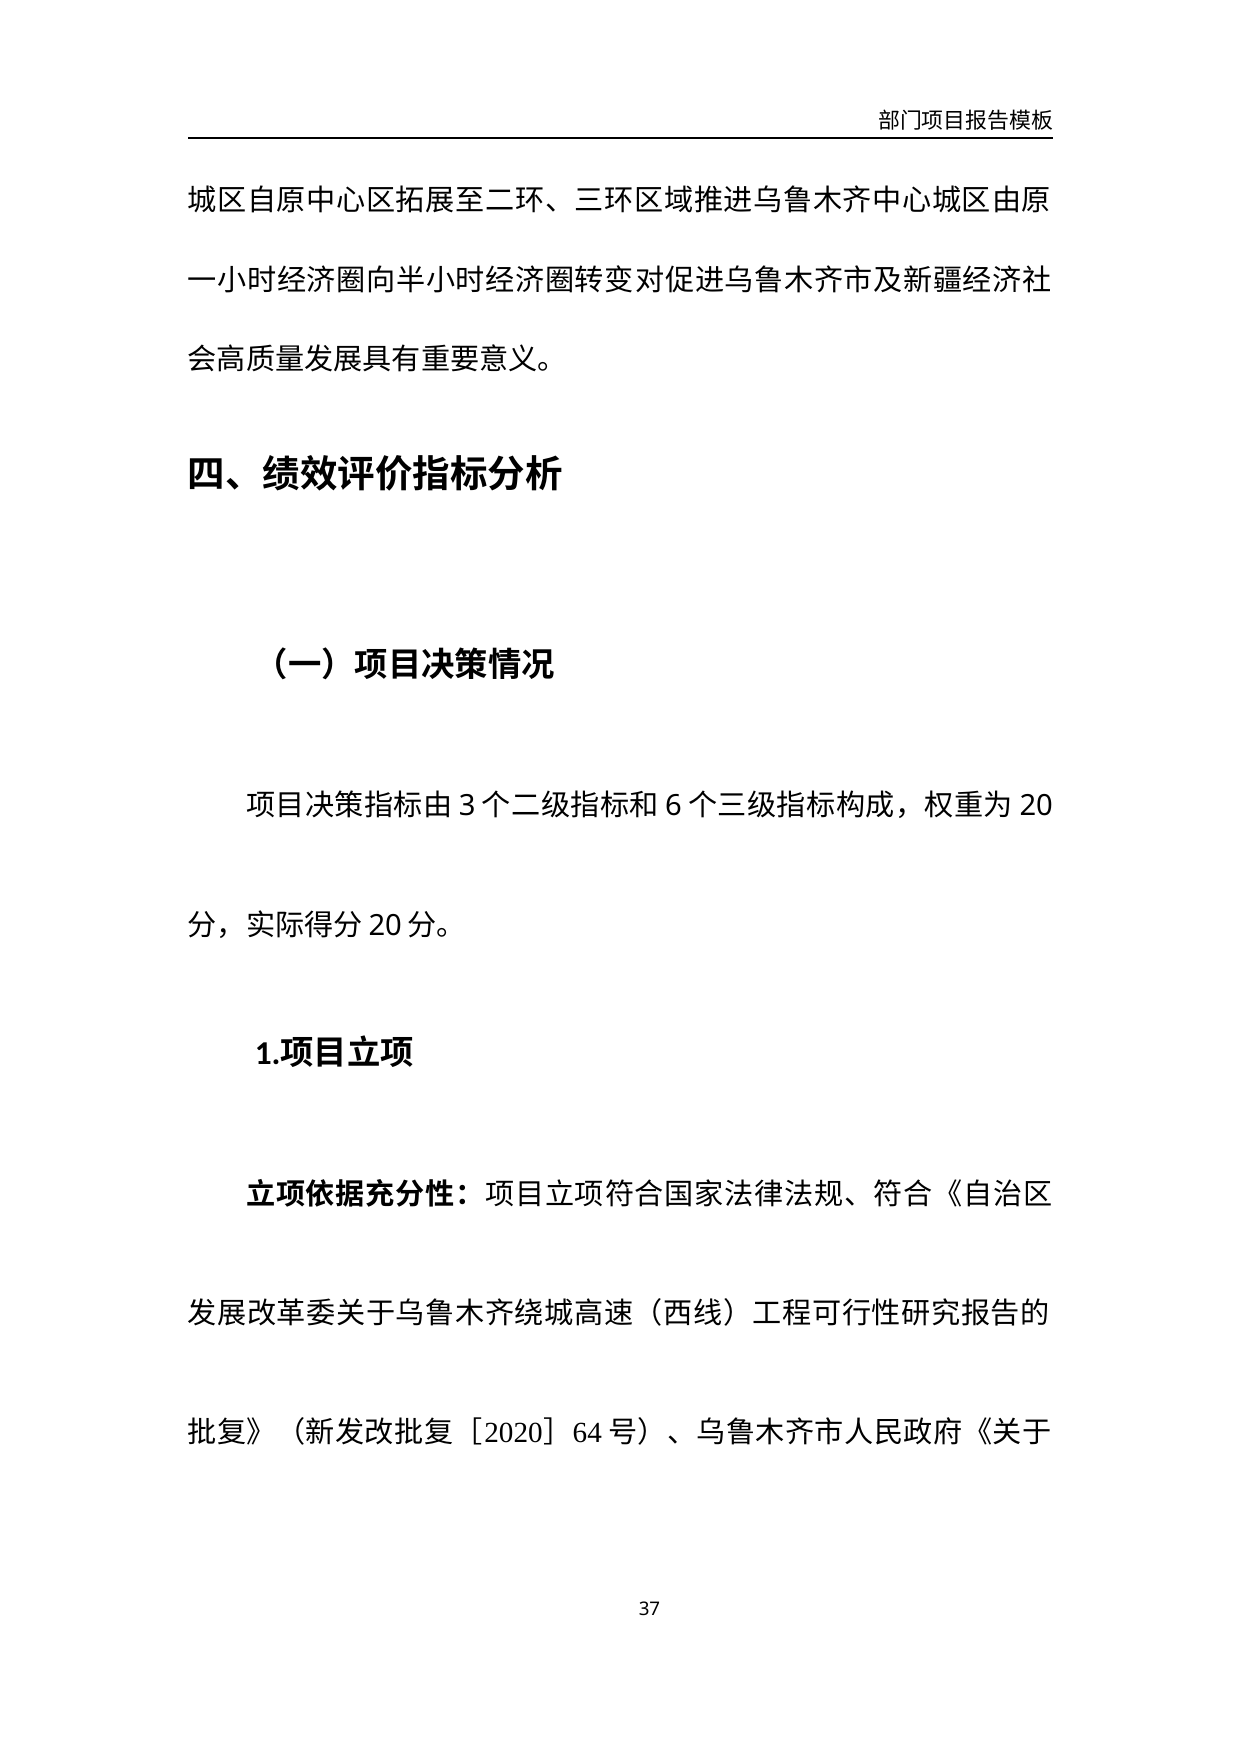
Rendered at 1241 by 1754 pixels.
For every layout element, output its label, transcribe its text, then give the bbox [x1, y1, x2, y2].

subtitle 四、绩效评价指标分析 [187, 432, 1053, 511]
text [187, 158, 1053, 396]
subtitle 1.项目立项 [187, 1010, 1053, 1089]
text 项目决策指标由3个二级指标和6个三级指标构成，权重为20分，实际得分20分。 [187, 763, 1053, 962]
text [187, 1152, 1053, 1469]
subtitle （一）项目决策情况 [187, 622, 1053, 701]
